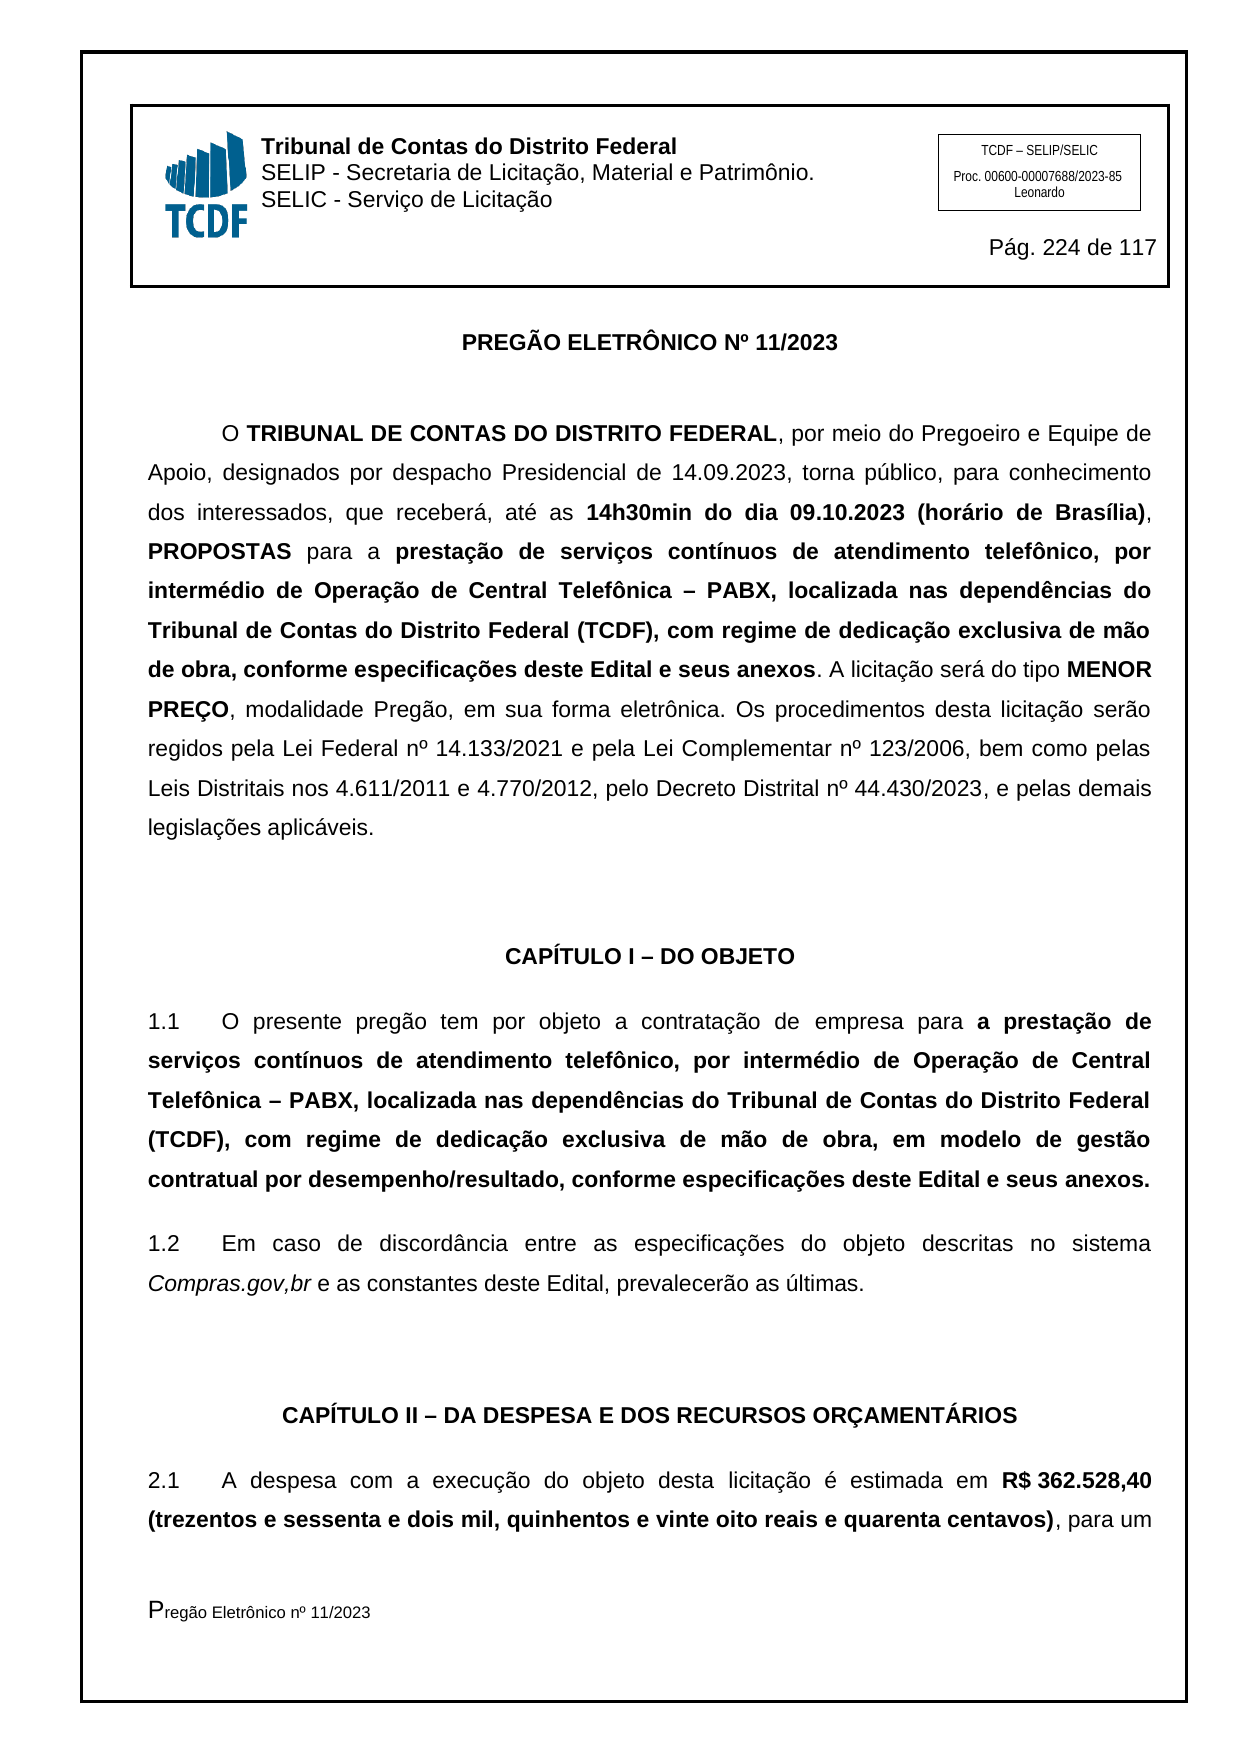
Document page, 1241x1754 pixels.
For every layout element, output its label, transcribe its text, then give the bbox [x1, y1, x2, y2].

text CAPÍTULO I – DO OBJETO [148, 943, 1152, 969]
text O TRIBUNAL DE CONTAS DO DISTRITO FEDERAL, por meio do Pregoeiro e Equipe de Apoio, designados por despacho Presidencial de 14.09.2023, torna público, para conhecimento dos interessados, que receberá, até as 14h30min do dia 09.10.2023 (horário de Brasília), PROPOSTAS para a prestação de serviços contínuos de atendimento telefônico, por intermédio de Operação de Central Telefônica – PABX, localizada nas dependências do Tribunal de Contas do Distrito Federal (TCDF), com regime de dedicação exclusiva de mão de obra, conforme especificações deste Edital e seus anexos. A licitação será do tipo MENOR PREÇO, modalidade Pregão, em sua forma eletrônica. Os procedimentos desta licitação serão regidos pela Lei Federal nº 14.133/2021 e pela Lei Complementar nº 123/2006, bem como pelas Leis Distritais nos 4.611/2011 e 4.770/2012, pelo Decreto Distrital nº 44.430/2023, e pelas demais legislações aplicáveis. [148, 419, 1152, 841]
text PREGÃO ELETRÔNICO Nº 11/2023 [148, 329, 1152, 356]
text 1.2 Em caso de discordância entre as especificações do objeto descritas no sistema Compras.gov,br e as constantes deste Edital, prevalecerão as últimas. [148, 1230, 1152, 1296]
text Capítulo Ii – DA despesa e dos recursos orçamentários [148, 1402, 1152, 1428]
picture [150, 128, 262, 240]
text 1.1 O presente pregão tem por objeto a contratação de empresa para a prestação de serviços contínuos de atendimento telefônico, por intermédio de Operação de Central Telefônica – PABX, localizada nas dependências do Tribunal de Contas do Distrito Federal (TCDF), com regime de dedicação exclusiva de mão de obra, em modelo de gestão contratual por desempenho/resultado, conforme especificações deste Edital e seus anexos. [148, 1008, 1152, 1192]
